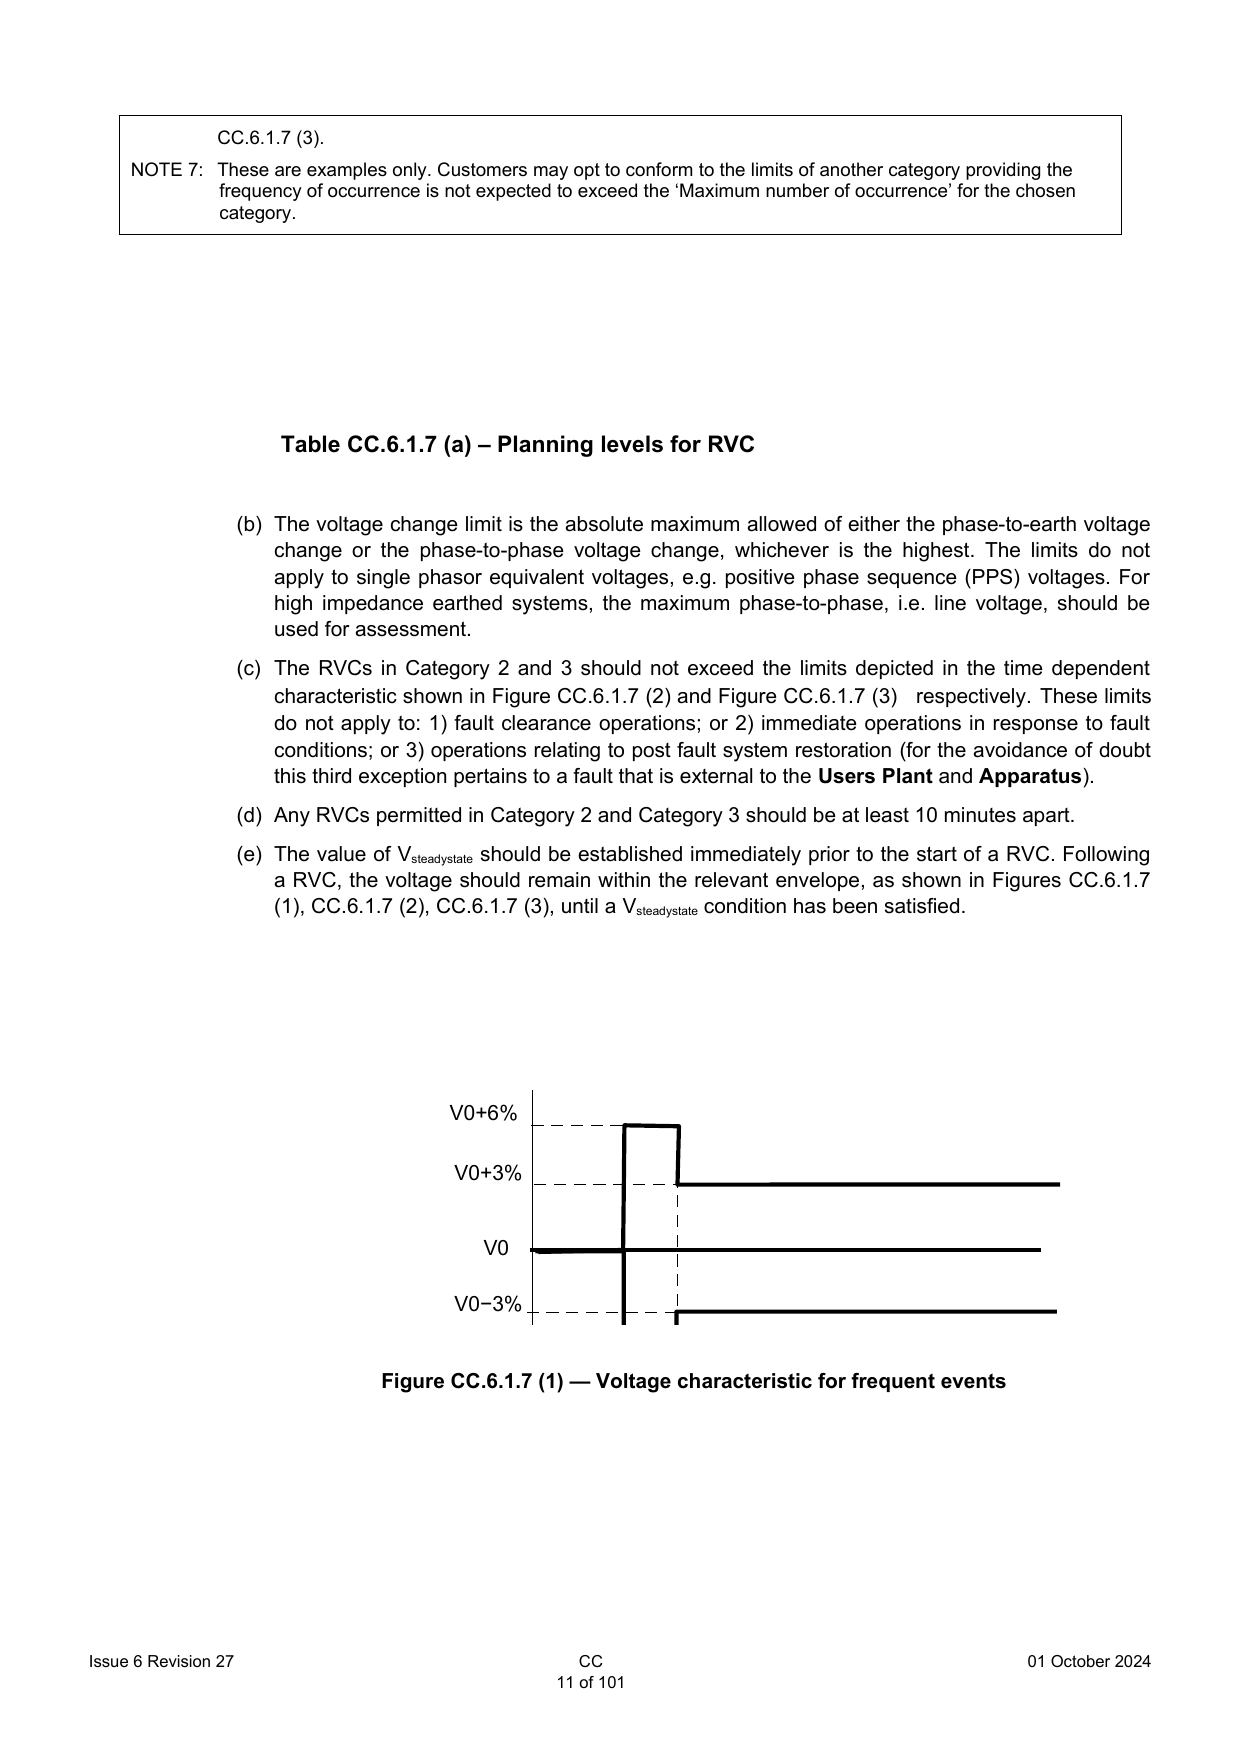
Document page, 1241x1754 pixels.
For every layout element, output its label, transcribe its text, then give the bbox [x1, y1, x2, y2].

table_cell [120, 116, 1121, 233]
list The voltage change limit is the absolute maximum allowed of either the phase-to-earth voltage change or the phase-to-phase voltage change, whichever is the highest. The limits do not apply to single phasor equivalent voltages, e.g. positive phase sequence (PPS) voltages. For high impedance earthed systems, the maximum phase-to-phase, i.e. line voltage, should be used for assessment. [236, 512, 1152, 641]
list The RVCs in Category 2 and 3 should not exceed the limits depicted in the time dependent characteristic shown in Figure CC.6.1.7 (2) and Figure CC.6.1.7 (3) respectively. These limits do not apply to: 1) fault clearance operations; or 2) immediate operations in response to fault conditions; or 3) operations relating to post fault system restoration (for the avoidance of doubt this third exception pertains to a fault that is external to the Users Plant and Apparatus). [236, 656, 1152, 788]
title Figure CC.6.1.7 (1) — Voltage characteristic for frequent events [236, 1369, 1152, 1393]
list Any RVCs permitted in Category 2 and Category 3 should be at least 10 minutes apart. [236, 803, 1152, 827]
list The value of Vsteadystate should be established immediately prior to the start of a RVC. Following a RVC, the voltage should remain within the relevant envelope, as shown in Figures CC.6.1.7 (1), CC.6.1.7 (2), CC.6.1.7 (3), until a Vsteadystate condition has been satisfied. [236, 842, 1152, 918]
text Table CC.6.1.7 (a) – Planning levels for RVC [281, 431, 1152, 458]
